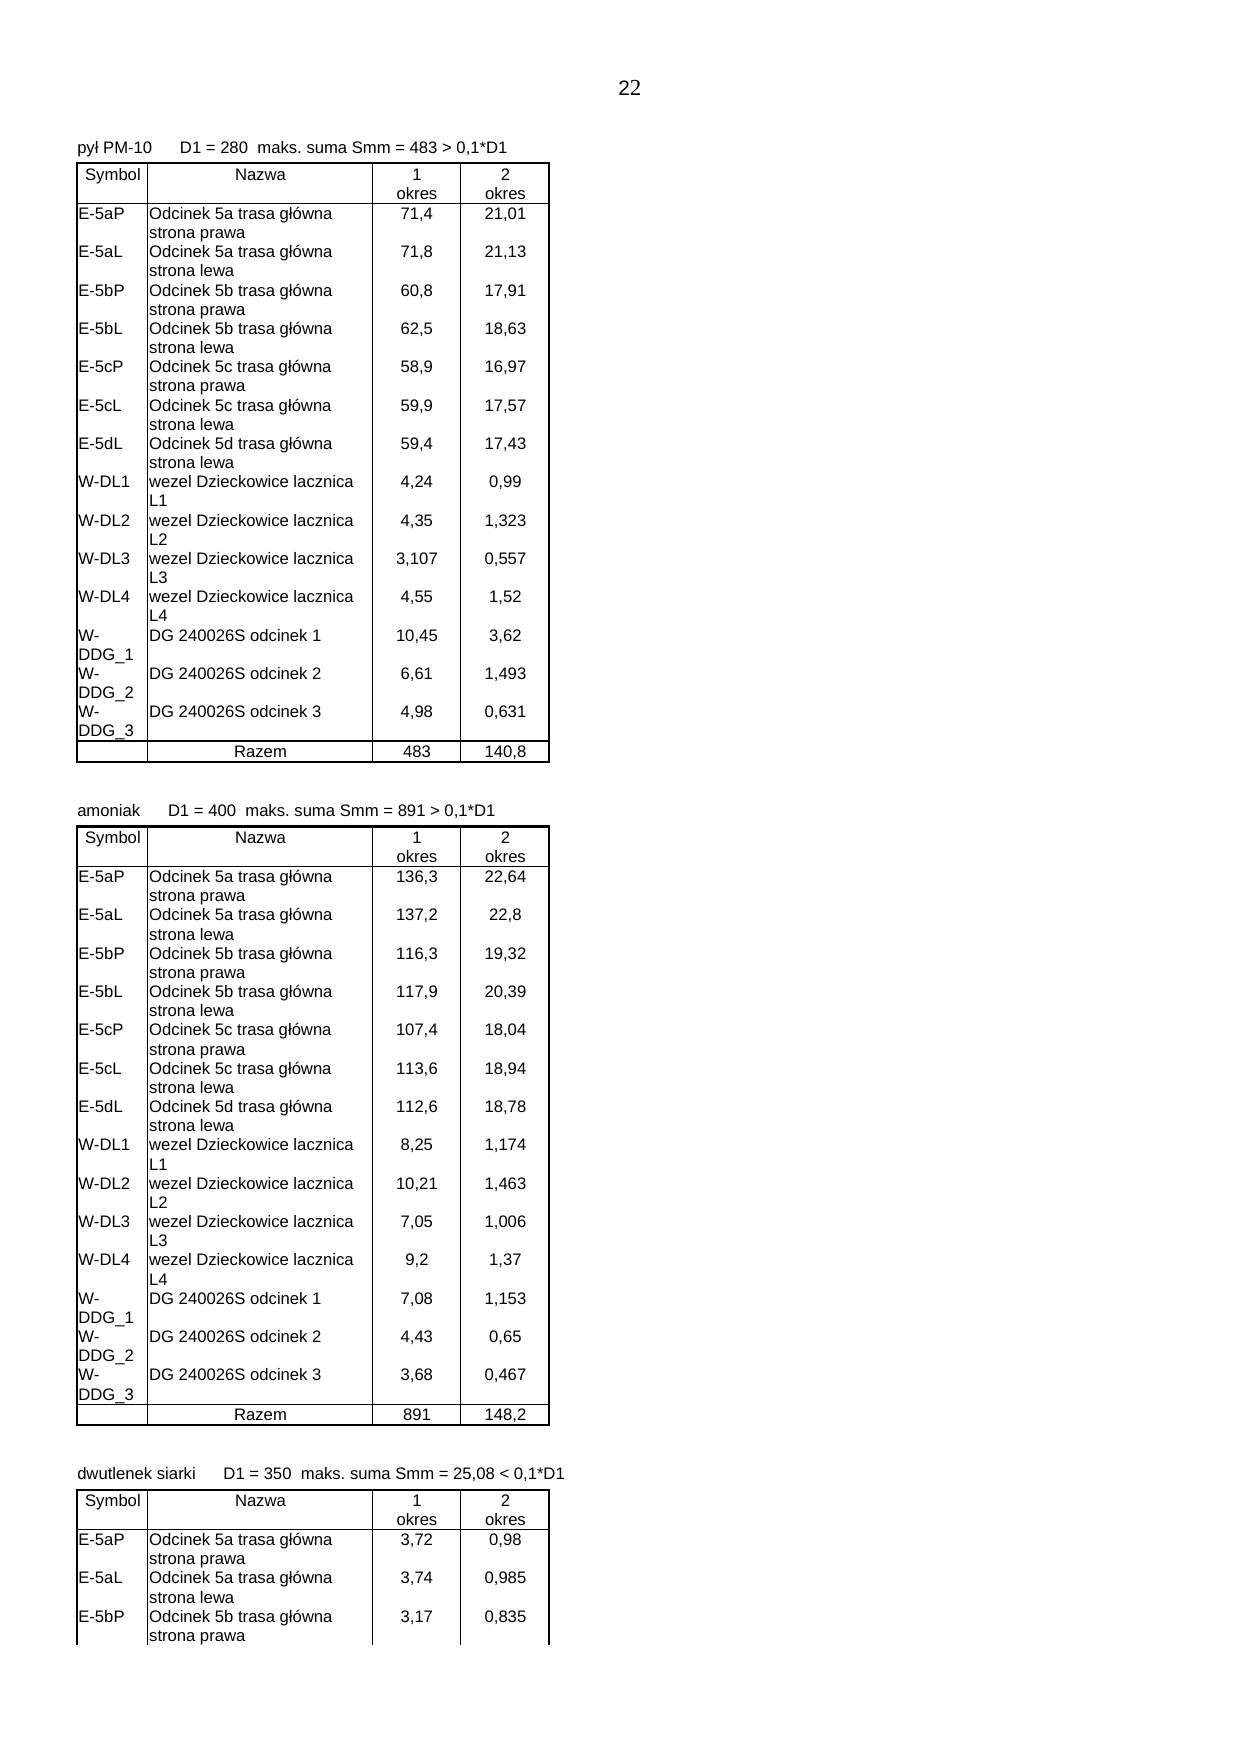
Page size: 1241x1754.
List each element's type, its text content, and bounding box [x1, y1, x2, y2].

table_cell 4,98 [373, 702, 460, 740]
table_cell DG 240026S odcinek 3 [148, 1365, 372, 1403]
table_cell 0,557 [461, 549, 548, 587]
table_cell 3,62 [461, 625, 548, 664]
table_cell 3,74 [373, 1568, 460, 1607]
table_header 1 okres [373, 1491, 460, 1529]
table_cell E-5bL [78, 319, 147, 357]
table_cell wezel Dzieckowice lacznica L1 [148, 472, 372, 510]
table_cell E-5aL [78, 242, 147, 280]
table_cell 1,174 [461, 1135, 548, 1173]
table_cell 71,8 [373, 242, 460, 280]
table_cell Odcinek 5a trasa główna strona lewa [148, 905, 372, 943]
table_cell E-5cL [78, 1059, 147, 1097]
table_cell 113,6 [373, 1059, 460, 1097]
table_cell 4,35 [373, 510, 460, 549]
table_cell 3,107 [373, 549, 460, 587]
table_cell Odcinek 5a trasa główna strona prawa [148, 867, 372, 905]
table_cell [78, 742, 147, 761]
table_cell 9,2 [373, 1250, 460, 1288]
table_cell E-5bL [78, 982, 147, 1020]
table_cell 22,8 [461, 905, 548, 943]
table_cell Odcinek 5b trasa główna strona lewa [148, 982, 372, 1020]
table_cell 17,43 [461, 434, 548, 472]
table_cell 1,323 [461, 510, 548, 549]
table_cell 4,43 [373, 1327, 460, 1365]
table_cell DG 240026S odcinek 1 [148, 625, 372, 664]
table_cell E-5bP [78, 1607, 147, 1645]
table_cell 19,32 [461, 944, 548, 982]
table_cell 17,57 [461, 395, 548, 434]
table_cell 18,78 [461, 1097, 548, 1135]
table_cell W-DL2 [78, 1174, 147, 1212]
table_cell Odcinek 5b trasa główna strona lewa [148, 319, 372, 357]
table_cell Odcinek 5a trasa główna strona prawa [148, 1530, 372, 1568]
table_cell E-5cP [78, 1020, 147, 1058]
table_cell 148,2 [461, 1405, 548, 1424]
table_cell 6,61 [373, 664, 460, 702]
table_cell W-DL2 [78, 510, 147, 549]
table_cell 0,835 [461, 1607, 548, 1645]
table_cell Odcinek 5b trasa główna strona prawa [148, 944, 372, 982]
table_cell E-5aP [78, 867, 147, 905]
table_cell 16,97 [461, 357, 548, 395]
table_cell 112,6 [373, 1097, 460, 1135]
table_cell wezel Dzieckowice lacznica L4 [148, 1250, 372, 1288]
table_cell 58,9 [373, 357, 460, 395]
table_cell 10,21 [373, 1174, 460, 1212]
table_cell 136,3 [373, 867, 460, 905]
table_cell 4,55 [373, 587, 460, 625]
table_cell [78, 1405, 147, 1424]
table_cell W-DL1 [78, 1135, 147, 1173]
table_cell 7,05 [373, 1212, 460, 1250]
table_header Symbol [78, 164, 147, 203]
table_cell Odcinek 5a trasa główna strona prawa [148, 204, 372, 242]
table_cell 0,99 [461, 472, 548, 510]
table_cell 137,2 [373, 905, 460, 943]
table_header 2 okres [461, 164, 548, 203]
table_cell wezel Dzieckowice lacznica L3 [148, 549, 372, 587]
table_cell 20,39 [461, 982, 548, 1020]
table_cell Odcinek 5a trasa główna strona lewa [148, 242, 372, 280]
table_cell Odcinek 5d trasa główna strona lewa [148, 434, 372, 472]
table_cell Odcinek 5d trasa główna strona lewa [148, 1097, 372, 1135]
table_cell E-5cL [78, 395, 147, 434]
table_cell 3,72 [373, 1530, 460, 1568]
table_cell 3,17 [373, 1607, 460, 1645]
table_header 2 okres [461, 828, 548, 866]
table_cell DG 240026S odcinek 1 [148, 1289, 372, 1327]
table_cell 3,68 [373, 1365, 460, 1403]
table_cell Odcinek 5b trasa główna strona prawa [148, 1607, 372, 1645]
table_cell 117,9 [373, 982, 460, 1020]
table_header Nazwa [148, 164, 372, 203]
table_header 2 okres [461, 1491, 548, 1529]
table_cell W-DL1 [78, 472, 147, 510]
table_cell W-DL3 [78, 1212, 147, 1250]
table_cell 0,98 [461, 1530, 548, 1568]
table_cell Razem [148, 1405, 372, 1424]
table_header Nazwa [148, 1491, 372, 1529]
table_cell 59,4 [373, 434, 460, 472]
table_cell 71,4 [373, 204, 460, 242]
table_cell 17,91 [461, 280, 548, 319]
table_header Symbol [78, 828, 147, 866]
table_cell 483 [373, 742, 460, 761]
table_cell 0,985 [461, 1568, 548, 1607]
table_cell 1,52 [461, 587, 548, 625]
table_header 1 okres [373, 164, 460, 203]
table_cell 62,5 [373, 319, 460, 357]
table_cell 1,463 [461, 1174, 548, 1212]
table_cell W-DL3 [78, 549, 147, 587]
table_header Nazwa [148, 828, 372, 866]
table_cell E-5dL [78, 434, 147, 472]
table_cell Odcinek 5c trasa główna strona lewa [148, 1059, 372, 1097]
table_cell W-DDG_1 [78, 625, 147, 664]
table_cell wezel Dzieckowice lacznica L2 [148, 1174, 372, 1212]
table_cell E-5bP [78, 944, 147, 982]
table_cell 891 [373, 1405, 460, 1424]
table_cell Odcinek 5a trasa główna strona lewa [148, 1568, 372, 1607]
table_cell 10,45 [373, 625, 460, 664]
table_cell E-5aL [78, 1568, 147, 1607]
text dwutlenek siarki D1 = 350 maks. suma Smm = 25,08 < 0,1*D1 [77, 1464, 1182, 1483]
table_cell wezel Dzieckowice lacznica L4 [148, 587, 372, 625]
table_cell 21,01 [461, 204, 548, 242]
table_cell DG 240026S odcinek 3 [148, 702, 372, 740]
table_cell W-DDG_2 [78, 664, 147, 702]
table_cell E-5bP [78, 280, 147, 319]
table_cell 22,64 [461, 867, 548, 905]
table_cell 7,08 [373, 1289, 460, 1327]
table_cell 1,493 [461, 664, 548, 702]
table_cell 60,8 [373, 280, 460, 319]
table_cell 8,25 [373, 1135, 460, 1173]
table_cell W-DL4 [78, 587, 147, 625]
table_cell Odcinek 5c trasa główna strona lewa [148, 395, 372, 434]
table_cell W-DDG_2 [78, 1327, 147, 1365]
table_cell 107,4 [373, 1020, 460, 1058]
table_cell 116,3 [373, 944, 460, 982]
table_cell E-5cP [78, 357, 147, 395]
table_cell 0,631 [461, 702, 548, 740]
table_cell E-5aP [78, 204, 147, 242]
table_cell DG 240026S odcinek 2 [148, 1327, 372, 1365]
table_cell Razem [148, 742, 372, 761]
table_cell W-DDG_3 [78, 1365, 147, 1403]
table_cell 21,13 [461, 242, 548, 280]
table_header Symbol [78, 1491, 147, 1529]
table_cell 0,65 [461, 1327, 548, 1365]
table_header 1 okres [373, 828, 460, 866]
table_cell Odcinek 5c trasa główna strona prawa [148, 357, 372, 395]
table_cell 0,467 [461, 1365, 548, 1403]
table_cell E-5aP [78, 1530, 147, 1568]
table_cell 1,006 [461, 1212, 548, 1250]
table_cell 1,153 [461, 1289, 548, 1327]
table_cell 59,9 [373, 395, 460, 434]
text amoniak D1 = 400 maks. suma Smm = 891 > 0,1*D1 [77, 801, 1182, 820]
table_cell DG 240026S odcinek 2 [148, 664, 372, 702]
table_cell 18,04 [461, 1020, 548, 1058]
table_cell 4,24 [373, 472, 460, 510]
table_cell wezel Dzieckowice lacznica L2 [148, 510, 372, 549]
table_cell wezel Dzieckowice lacznica L3 [148, 1212, 372, 1250]
table_cell Odcinek 5b trasa główna strona prawa [148, 280, 372, 319]
table_cell Odcinek 5c trasa główna strona prawa [148, 1020, 372, 1058]
table_cell 18,63 [461, 319, 548, 357]
table_cell W-DDG_1 [78, 1289, 147, 1327]
text pył PM-10 D1 = 280 maks. suma Smm = 483 > 0,1*D1 [77, 137, 1182, 157]
table_cell 140,8 [461, 742, 548, 761]
table_cell W-DL4 [78, 1250, 147, 1288]
table_cell 18,94 [461, 1059, 548, 1097]
table_cell wezel Dzieckowice lacznica L1 [148, 1135, 372, 1173]
table_cell W-DDG_3 [78, 702, 147, 740]
table_cell E-5dL [78, 1097, 147, 1135]
table_cell E-5aL [78, 905, 147, 943]
table_cell 1,37 [461, 1250, 548, 1288]
